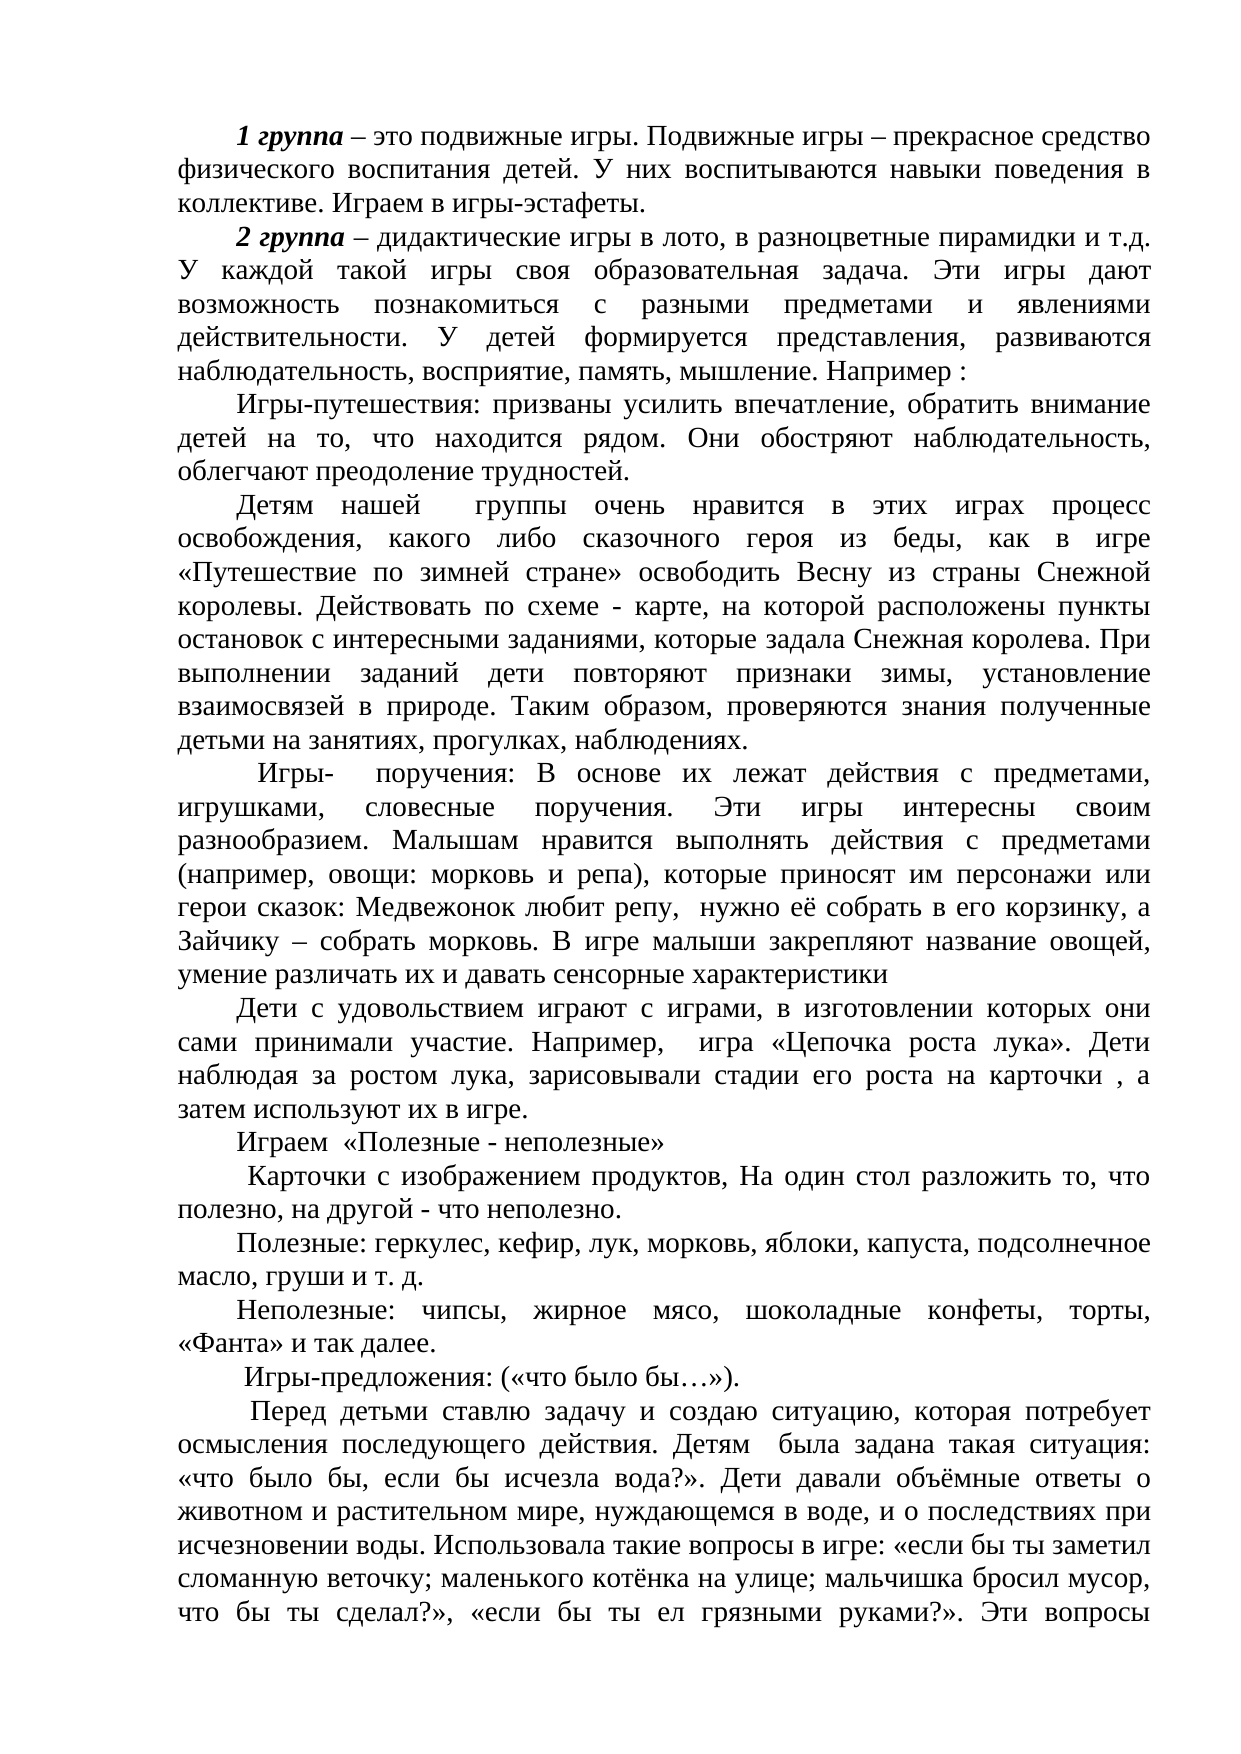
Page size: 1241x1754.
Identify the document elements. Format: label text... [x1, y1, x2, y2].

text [177, 1393, 1152, 1627]
text 2 группа – дидактические игры в лото, в разноцветные пирамидки и т.д. У каждой такой игры своя образовательная задача. Эти игры дают возможность познакомиться с разными предметами и явлениями действительности. У детей формируется представления, развиваются наблюдательность, восприятие, память, мышление. Например : [177, 219, 1152, 386]
text 1 группа – это подвижные игры. Подвижные игры – прекрасное средство физического воспитания детей. У них воспитываются навыки поведения в коллективе. Играем в игры-эстафеты. [177, 118, 1152, 219]
text Карточки с изображением продуктов, На один стол разложить то, что полезно, на другой - что неполезно. [177, 1158, 1152, 1225]
text Игры-путешествия: призваны усилить впечатление, обратить внимание детей на то, что находится рядом. Они обостряют наблюдательность, облегчают преодоление трудностей. [177, 386, 1152, 487]
text Дети с удовольствием играют с играми, в изготовлении которых они сами принимали участие. Например, игра «Цепочка роста лука». Дети наблюдая за ростом лука, зарисовывали стадии его роста на карточки , а затем используют их в игре. [177, 990, 1152, 1124]
text Неполезные: чипсы, жирное мясо, шоколадные конфеты, торты, «Фанта» и так далее. [177, 1292, 1152, 1359]
text Детям нашей группы очень нравится в этих играх процесс освобождения, какого либо сказочного героя из беды, как в игре «Путешествие по зимней стране» освободить Весну из страны Снежной королевы. Действовать по схеме - карте, на которой расположены пункты остановок с интересными заданиями, которые задала Снежная королева. При выполнении заданий дети повторяют признаки зимы, установление взаимосвязей в природе. Таким образом, проверяются знания полученные детьми на занятиях, прогулках, наблюдениях. [177, 487, 1152, 755]
text Игры-предложения: («что было бы…»). [177, 1359, 1152, 1393]
text Играем «Полезные - неполезные» [177, 1124, 1152, 1158]
text Игры- поручения: В основе их лежат действия с предметами, игрушками, словесные поручения. Эти игры интересны своим разнообразием. Малышам нравится выполнять действия с предметами (например, овощи: морковь и репа), которые приносят им персонажи или герои сказок: Медвежонок любит репу, нужно её собрать в его корзинку, а Зайчику – собрать морковь. В игре малыши закрепляют название овощей, умение различать их и давать сенсорные характеристики [177, 755, 1152, 990]
text Полезные: геркулес, кефир, лук, морковь, яблоки, капуста, подсолнечное масло, груши и т. д. [177, 1225, 1152, 1292]
